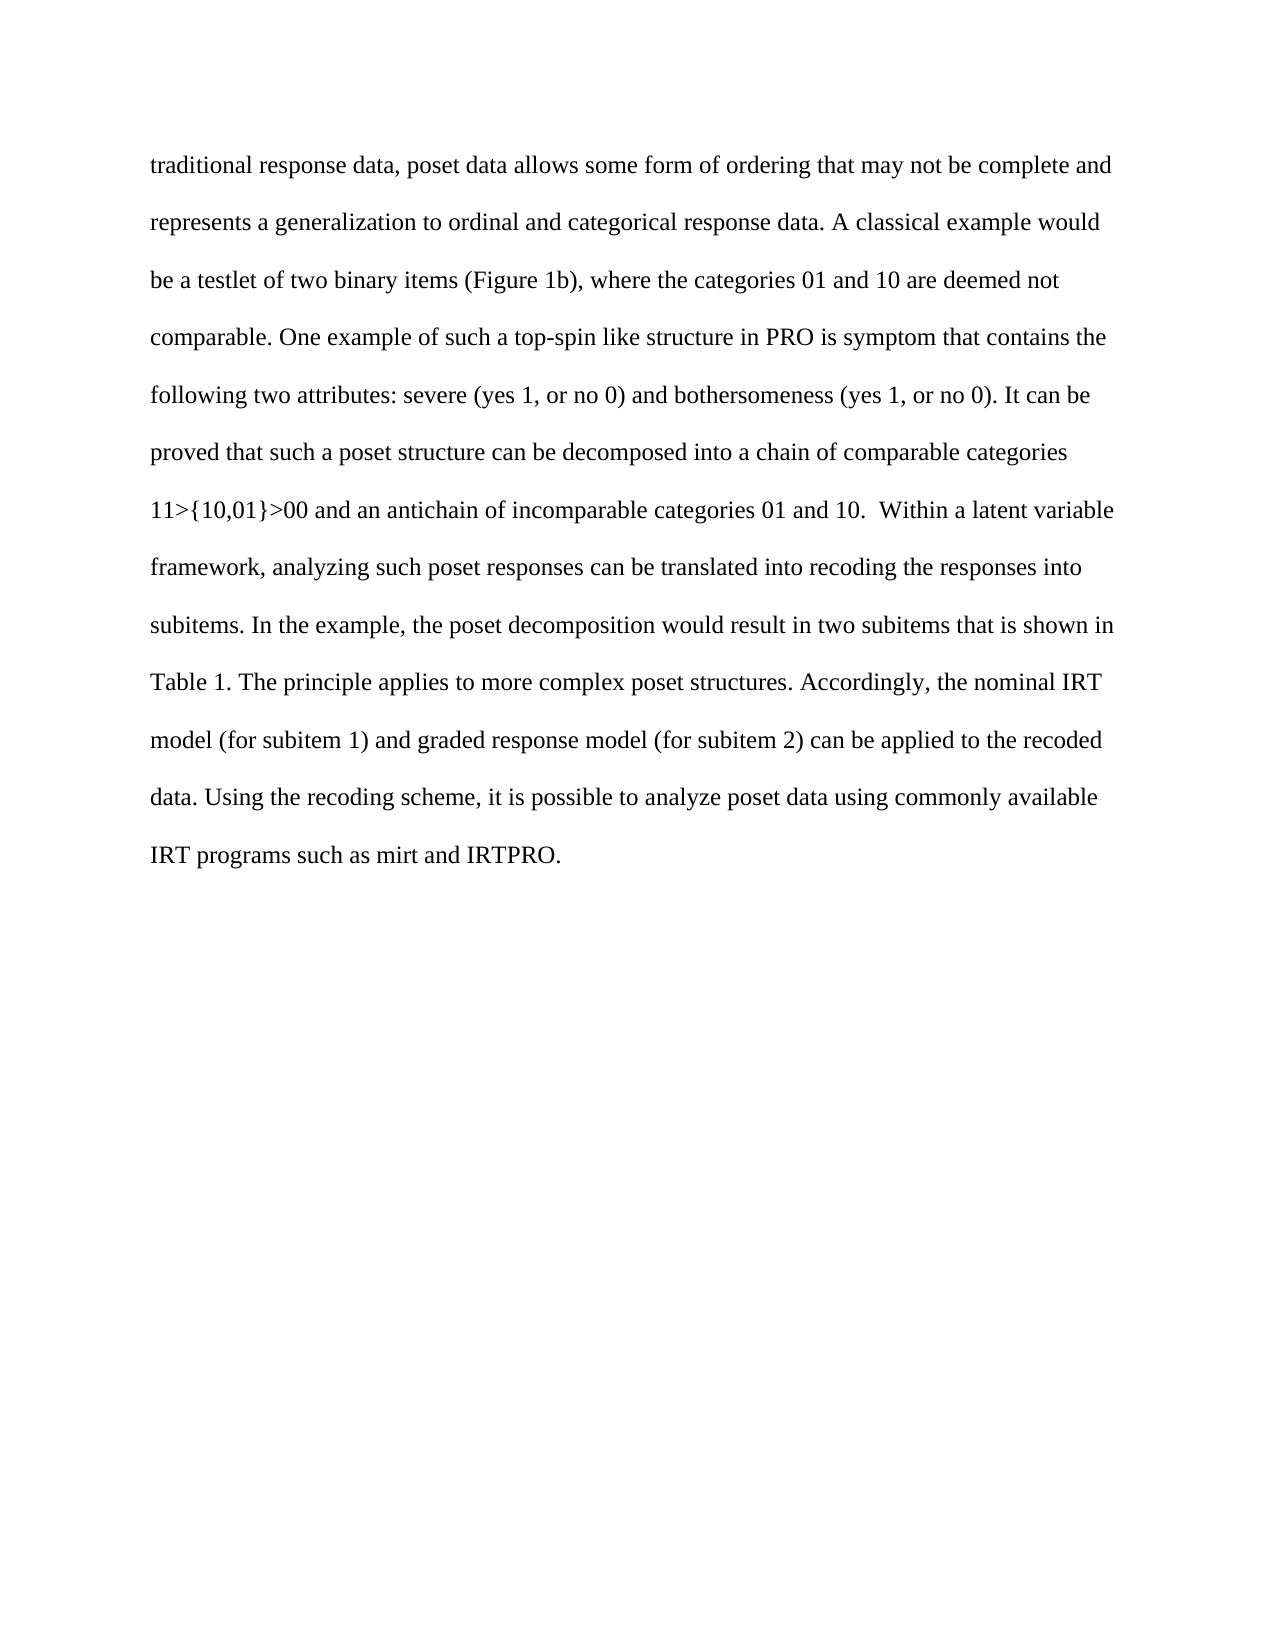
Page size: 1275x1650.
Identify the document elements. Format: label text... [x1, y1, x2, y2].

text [150, 150, 1125, 639]
text Table 1. The principle applies to more complex poset structures. Accordingly, the nominal IRT model (for subitem 1) and graded response model (for subitem 2) can be applied to the recoded data. Using the recoding scheme, it is possible to analyze poset data using commonly available IRT programs such as mirt and IRTPRO. [150, 667, 1125, 869]
